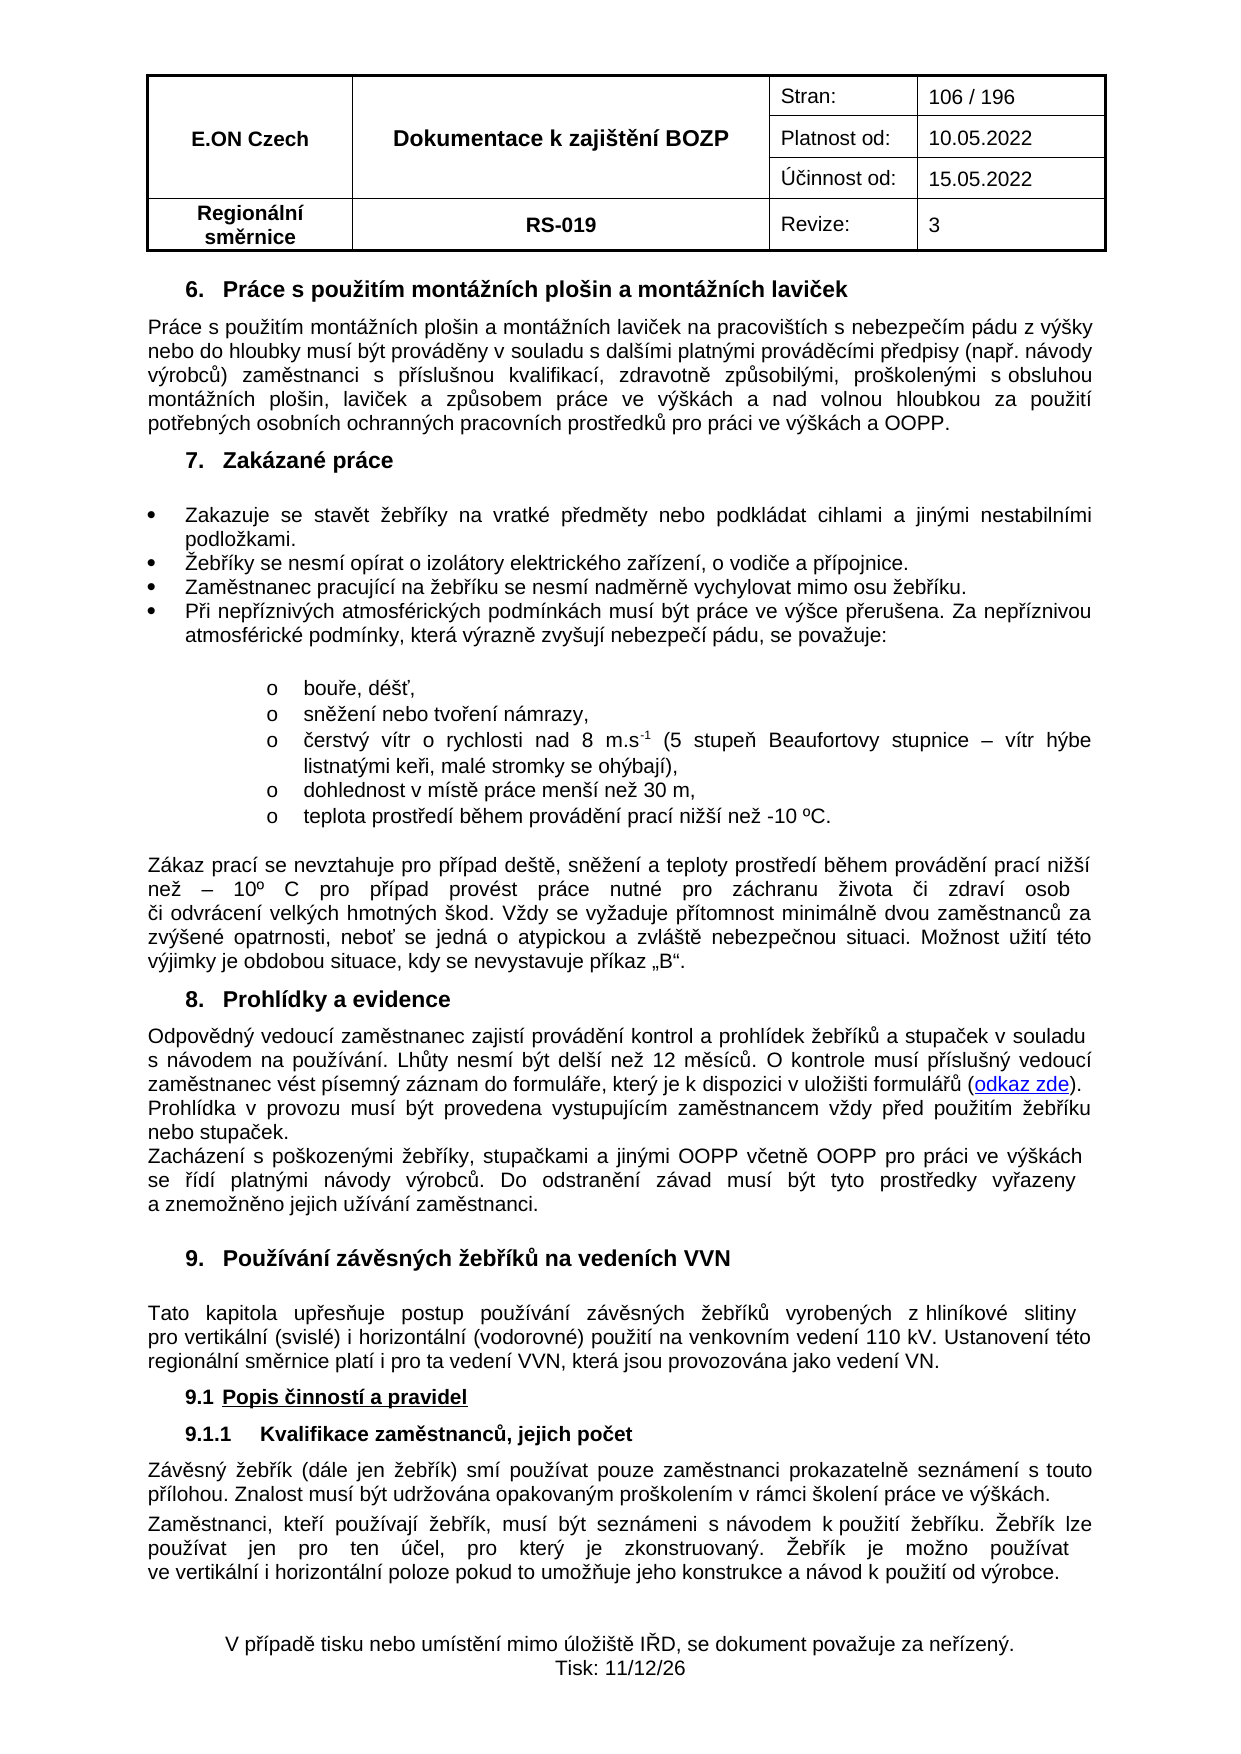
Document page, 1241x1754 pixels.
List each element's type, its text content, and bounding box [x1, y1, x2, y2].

text Odpovědný vedoucí zaměstnanec zajistí provádění kontrol a prohlídek žebříků a stupaček v souladu s návodem na používání. Lhůty nesmí být delší než 12 měsíců. O kontrole musí příslušný vedoucí zaměstnanec vést písemný záznam do formuláře, který je k dispozici v uložišti formulářů (odkaz zde). [148, 1024, 1092, 1096]
title Prohlídky a evidence [185, 986, 1092, 1012]
title Kvalifikace zaměstnanců, jejich počet [185, 1422, 1092, 1446]
list Při nepříznivých atmosférických podmínkách musí být práce ve výšce přerušena. Za nepříznivou atmosférické podmínky, která výrazně zvyšují nebezpečí pádu, se považuje: [148, 599, 1092, 647]
text Zákaz prací se nevztahuje pro případ deště, sněžení a teploty prostředí během provádění prací nižší než – 10º C pro případ provést práce nutné pro záchranu života či zdraví osob či odvrácení velkých hmotných škod. Vždy se vyžaduje přítomnost minimálně dvou zaměstnanců za zvýšené opatrnosti, neboť se jedná o atypickou a zvláště nebezpečnou situaci. Možnost užití této výjimky je obdobou situace, kdy se nevystavuje příkaz „B“. [148, 853, 1092, 973]
list bouře, déšť, [266, 676, 1092, 702]
title Práce s použitím montážních plošin a montážních laviček [185, 276, 1092, 302]
text Prohlídka v provozu musí být provedena vystupujícím zaměstnancem vždy před použitím žebříku nebo stupaček. [148, 1096, 1092, 1144]
list čerstvý vítr o rychlosti nad 8 m.s-1 (5 stupeň Beaufortovy stupnice – vítr hýbe listnatými keři, malé stromky se ohýbají), [266, 728, 1092, 778]
text Zaměstnanci, kteří používají žebřík, musí být seznámeni s návodem k použití žebříku. Žebřík lze používat jen pro ten účel, pro který je zkonstruovaný. Žebřík je možno používat ve vertikální i horizontální poloze pokud to umožňuje jeho konstrukce a návod k použití od výrobce. [148, 1512, 1092, 1584]
text Závěsný žebřík (dále jen žebřík) smí používat pouze zaměstnanci prokazatelně seznámení s touto přílohou. Znalost musí být udržována opakovaným proškolením v rámci školení práce ve výškách. [148, 1458, 1092, 1506]
text Tato kapitola upřesňuje postup používání závěsných žebříků vyrobených z hliníkové slitiny pro vertikální (svislé) i horizontální (vodorovné) použití na venkovním vedení 110 kV. Ustanovení této regionální směrnice platí i pro ta vedení VVN, která jsou provozována jako vedení VN. [148, 1301, 1092, 1373]
text Zacházení s poškozenými žebříky, stupačkami a jinými OOPP včetně OOPP pro práci ve výškách se řídí platnými návody výrobců. Do odstranění závad musí být tyto prostředky vyřazeny a znemožněno jejich užívání zaměstnanci. [148, 1144, 1092, 1216]
list Žebříky se nesmí opírat o izolátory elektrického zařízení, o vodiče a přípojnice. [148, 551, 1092, 575]
list Zakazuje se stavět žebříky na vratké předměty nebo podkládat cihlami a jinými nestabilními podložkami. [148, 503, 1092, 551]
title Používání závěsných žebříků na vedeních VVN [185, 1245, 1092, 1272]
list teplota prostředí během provádění prací nižší než -10 ºC. [266, 803, 1092, 829]
list dohlednost v místě práce menší než 30 m, [266, 778, 1092, 803]
title Zakázané práce [185, 447, 1092, 474]
list sněžení nebo tvoření námrazy, [266, 702, 1092, 728]
list Zaměstnanec pracující na žebříku se nesmí nadměrně vychylovat mimo osu žebříku. [148, 575, 1092, 599]
text Práce s použitím montážních plošin a montážních laviček na pracovištích s nebezpečím pádu z výšky nebo do hloubky musí být prováděny v souladu s dalšími platnými prováděcími předpisy (např. návody výrobců) zaměstnanci s příslušnou kvalifikací, zdravotně způsobilými, proškolenými s obsluhou montážních plošin, laviček a způsobem práce ve výškách a nad volnou hloubkou za použití potřebných osobních ochranných pracovních prostředků pro práci ve výškách a OOPP. [148, 315, 1092, 435]
title Popis činností a pravidel [185, 1385, 1092, 1409]
